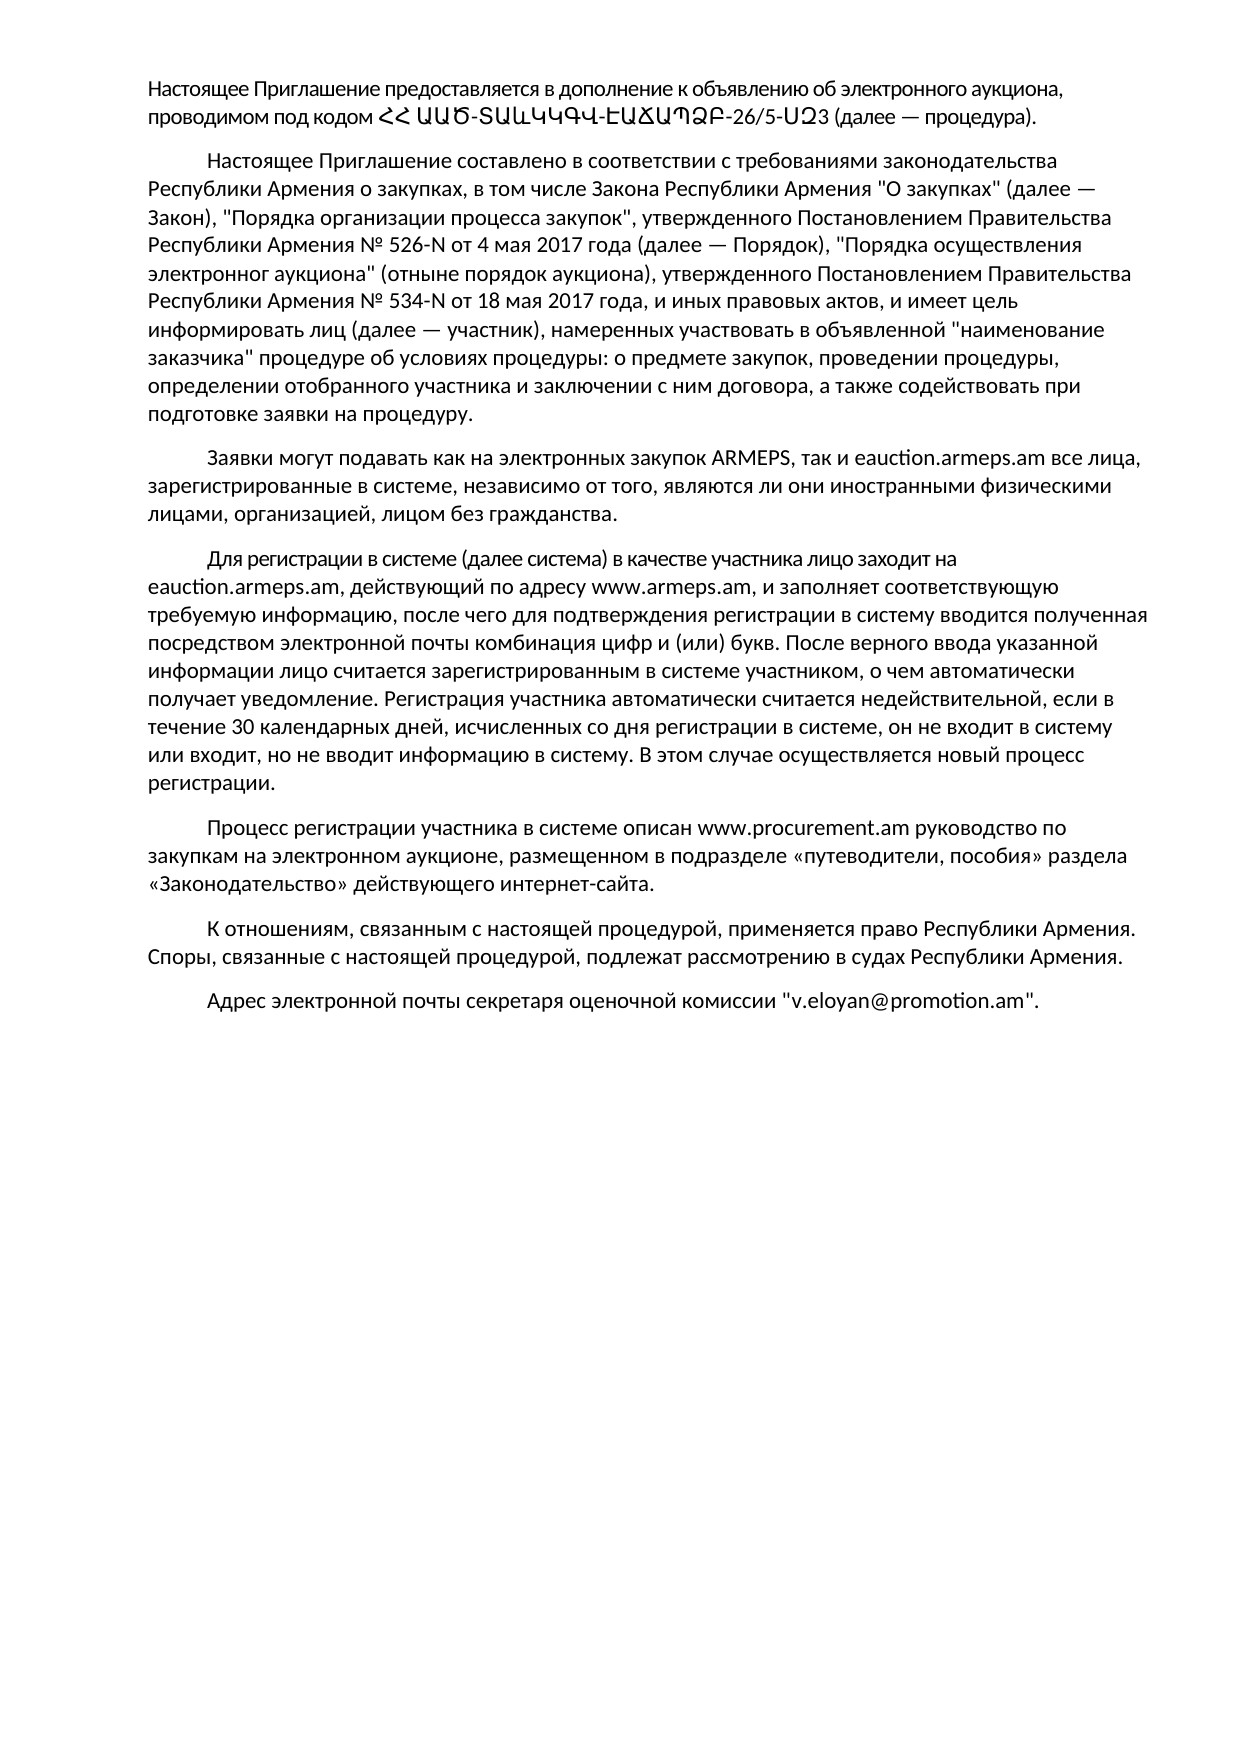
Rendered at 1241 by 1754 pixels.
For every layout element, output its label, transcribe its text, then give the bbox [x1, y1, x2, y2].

text Настоящее Приглашение предоставляется в дополнение к объявлению об электронного аукциона, проводимом под кодом ՀՀ ԱԱԾ-ՏԱևԿԿԳՎ-ԷԱՃԱՊՁԲ-26/5-ՍԶ3 (далее — процедура). [148, 74, 1152, 130]
text К отношениям, связанным с настоящей процедурой, применяется право Республики Армения. Споры, связанные с настоящей процедурой, подлежат рассмотрению в судах Республики Армения. [148, 914, 1152, 970]
text Процесс регистрации участника в системе описан www.procurement.am руководство по закупкам на электронном аукционе, размещенном в подразделе «путеводители, пособия» раздела «Законодательство» действующего интернет-сайта. [148, 813, 1152, 897]
text Настоящее Приглашение составлено в соответствии с требованиями законодательства Республики Армения о закупках, в том числе Закона Республики Армения "О закупках" (далее — Закон), "Порядка организации процесса закупок", утвержденного Постановлением Правительства Республики Армения № 526-N от 4 мая 2017 года (далее — Порядок), "Порядка осуществления электронног аукциона" (отныне порядок аукциона), утвержденного Постановлением Правительства Республики Армения № 534-N от 18 мая 2017 года, и иных правовых актов, и имеет цель информировать лиц (далее — участник), намеренных участвовать в объявленной "наименование заказчика" процедуре об условиях процедуры: о предмете закупок, проведении процедуры, определении отобранного участника и заключении с ним договора, а также содействовать при подготовке заявки на процедуру. [148, 147, 1152, 427]
text Заявки могут подавать как на электронных закупок ARMEPS, так и eauction.armeps.am все лица, зарегистрированные в системе, независимо от того, являются ли они иностранными физическими лицами, организацией, лицом без гражданства. [148, 443, 1152, 527]
text Адрес электронной почты секретаря оценочной комиссии "v.eloyan@promotion.am". [148, 986, 1152, 1014]
text Для регистрации в системе (далее система) в качестве участника лицо заходит на eauction.armeps.am, действующий по адресу www.armeps.am, и заполняет соответствующую требуемую информацию, после чего для подтверждения регистрации в систему вводится полученная посредством электронной почты комбинация цифр и (или) букв. После верного ввода указанной информации лицо считается зарегистрированным в системе участником, о чем автоматически получает уведомление. Регистрация участника автоматически считается недействительной, если в течение 30 календарных дней, исчисленных со дня регистрации в системе, он не входит в систему или входит, но не вводит информацию в систему. В этом случае осуществляется новый процесс регистрации. [148, 544, 1152, 796]
